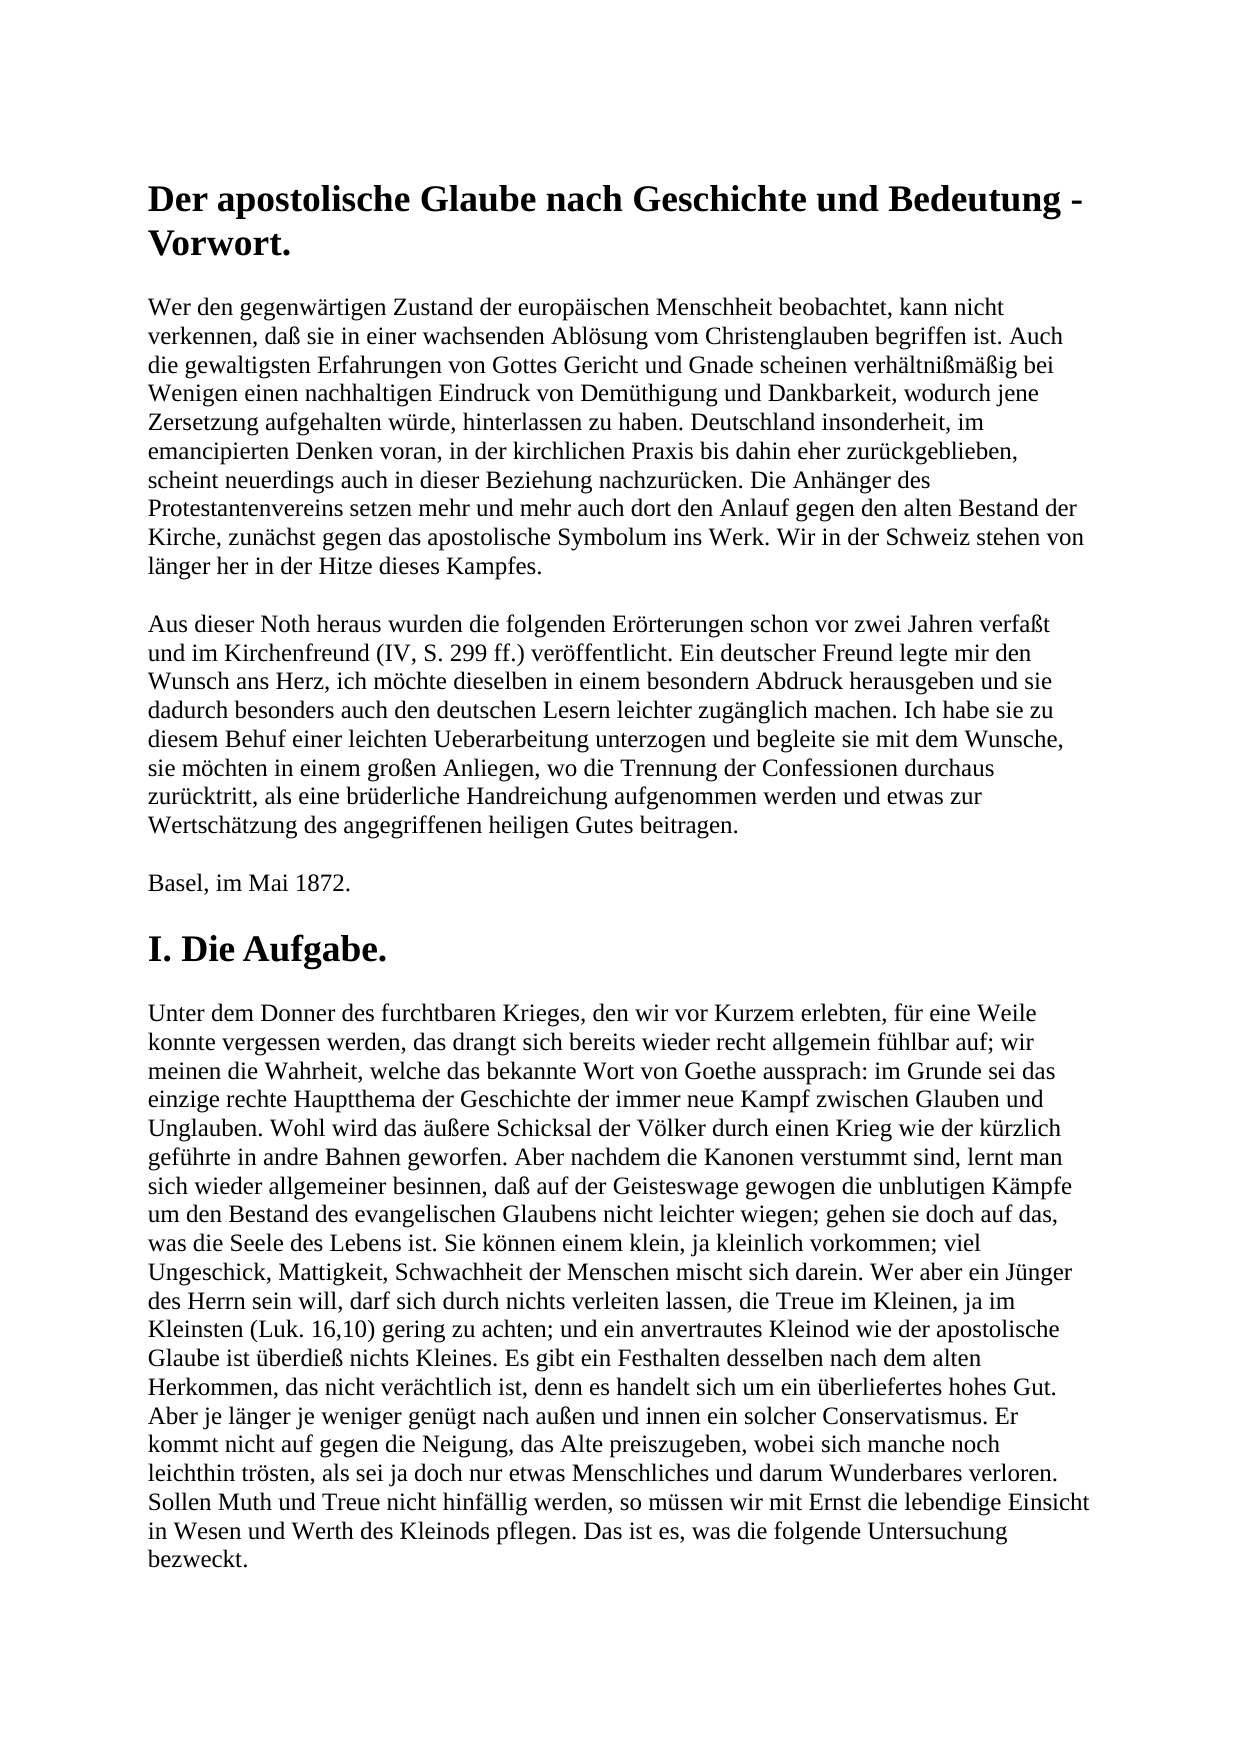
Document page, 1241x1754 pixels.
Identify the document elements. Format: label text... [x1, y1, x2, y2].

subtitle I. Die Aufgabe. [148, 926, 1093, 969]
subtitle Der apostolische Glaube nach Geschichte und Bedeutung - Vorwort. [148, 177, 1093, 263]
text Wer den gegenwärtigen Zustand der europäischen Menschheit beobachtet, kann nicht verkennen, daß sie in einer wachsenden Ablösung vom Christenglauben begriffen ist. Auch die gewaltigsten Erfahrungen von Gottes Gericht und Gnade scheinen verhältnißmäßig bei Wenigen einen nachhaltigen Eindruck von Demüthigung und Dankbarkeit, wodurch jene Zersetzung aufgehalten würde, hinterlassen zu haben. Deutschland insonderheit, im emancipierten Denken voran, in der kirchlichen Praxis bis dahin eher zurückgeblieben, scheint neuerdings auch in dieser Beziehung nachzurücken. Die Anhänger des Protestantenvereins setzen mehr und mehr auch dort den Anlauf gegen den alten Bestand der Kirche, zunächst gegen das apostolische Symbolum ins Werk. Wir in der Schweiz stehen von länger her in der Hitze dieses Kampfes. [148, 292, 1093, 580]
text Unter dem Donner des furchtbaren Krieges, den wir vor Kurzem erlebten, für eine Weile konnte vergessen werden, das drangt sich bereits wieder recht allgemein fühlbar auf; wir meinen die Wahrheit, welche das bekannte Wort von Goethe aussprach: im Grunde sei das einzige rechte Hauptthema der Geschichte der immer neue Kampf zwischen Glauben und Unglauben. Wohl wird das äußere Schicksal der Völker durch einen Krieg wie der kürzlich geführte in andre Bahnen geworfen. Aber nachdem die Kanonen verstummt sind, lernt man sich wieder allgemeiner besinnen, daß auf der Geisteswage gewogen die unblutigen Kämpfe um den Bestand des evangelischen Glaubens nicht leichter wiegen; gehen sie doch auf das, was die Seele des Lebens ist. Sie können einem klein, ja kleinlich vorkommen; viel Ungeschick, Mattigkeit, Schwachheit der Menschen mischt sich darein. Wer aber ein Jünger des Herrn sein will, darf sich durch nichts verleiten lassen, die Treue im Kleinen, ja im Kleinsten (Luk. 16,10) gering zu achten; und ein anvertrautes Kleinod wie der apostolische Glaube ist überdieß nichts Kleines. Es gibt ein Festhalten desselben nach dem alten Herkommen, das nicht verächtlich ist, denn es handelt sich um ein überliefertes hohes Gut. Aber je länger je weniger genügt nach außen und innen ein solcher Conservatismus. Er kommt nicht auf gegen die Neigung, das Alte preiszugeben, wobei sich manche noch leichthin trösten, als sei ja doch nur etwas Menschliches und darum Wunderbares verloren. Sollen Muth und Treue nicht hinfällig werden, so müssen wir mit Ernst die lebendige Einsicht in Wesen und Werth des Kleinods pflegen. Das ist es, was die folgende Untersuchung bezweckt. [148, 998, 1093, 1573]
text Basel, im Mai 1872. [148, 868, 1093, 897]
text Aus dieser Noth heraus wurden die folgenden Erörterungen schon vor zwei Jahren verfaßt und im Kirchenfreund (IV, S. 299 ff.) veröffentlicht. Ein deutscher Freund legte mir den Wunsch ans Herz, ich möchte dieselben in einem besondern Abdruck herausgeben und sie dadurch besonders auch den deutschen Lesern leichter zugänglich machen. Ich habe sie zu diesem Behuf einer leichten Ueberarbeitung unterzogen und begleite sie mit dem Wunsche, sie möchten in einem großen Anliegen, wo die Trennung der Confessionen durchaus zurücktritt, als eine brüderliche Handreichung aufgenommen werden und etwas zur Wertschätzung des angegriffenen heiligen Gutes beitragen. [148, 609, 1093, 839]
